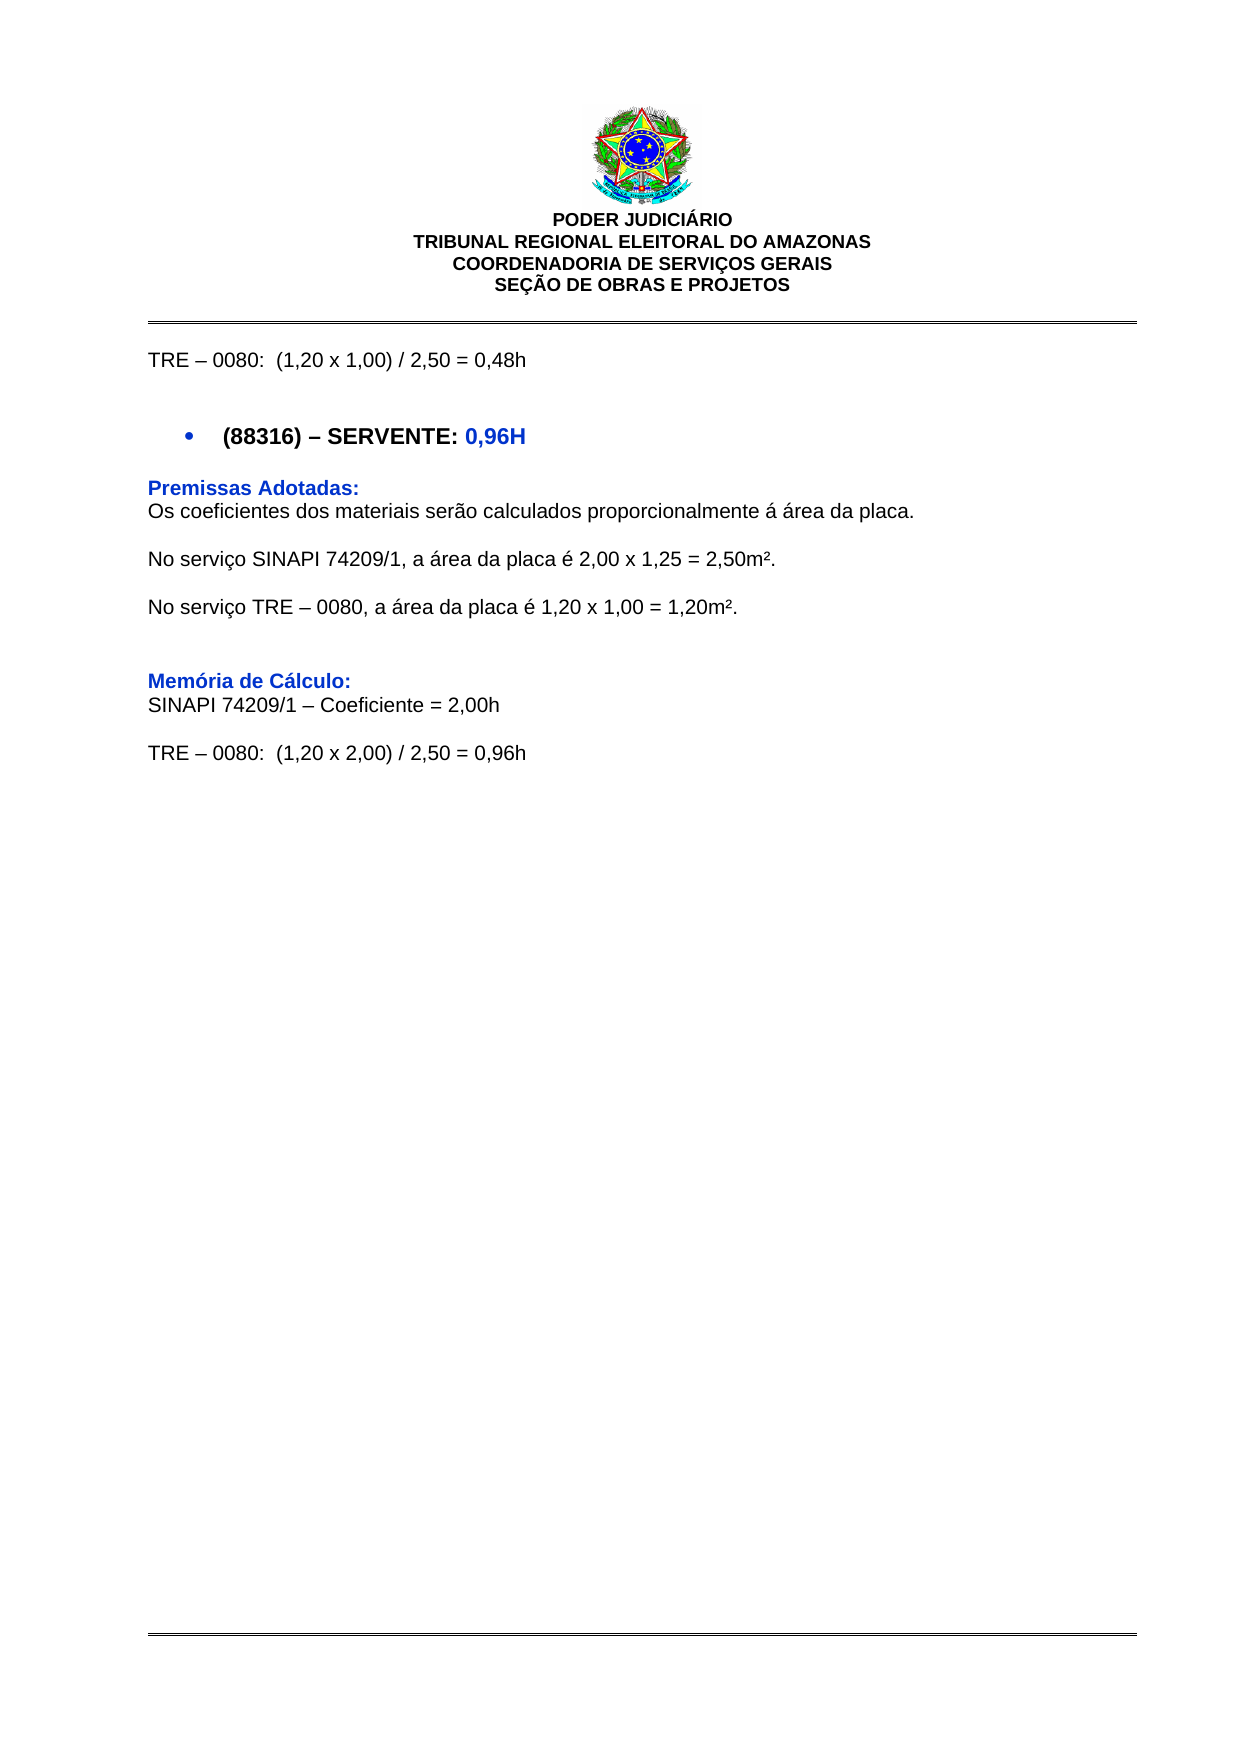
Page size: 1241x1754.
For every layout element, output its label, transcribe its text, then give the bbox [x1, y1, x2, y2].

text Premissas Adotadas: [148, 475, 1137, 499]
text SINAPI 74209/1 – Coeficiente = 2,00h [148, 693, 1137, 717]
list (88316) – SERVENTE: 0,96H [185, 423, 1137, 449]
text No serviço SINAPI 74209/1, a área da placa é 2,00 x 1,25 = 2,50m². [148, 547, 1137, 571]
text TRE – 0080: (1,20 x 1,00) / 2,50 = 0,48h [148, 348, 1137, 372]
text Memória de Cálculo: [148, 669, 1137, 693]
text TRE – 0080: (1,20 x 2,00) / 2,50 = 0,96h [148, 741, 1137, 765]
text No serviço TRE – 0080, a área da placa é 1,20 x 1,00 = 1,20m². [148, 595, 1137, 619]
text Os coeficientes dos materiais serão calculados proporcionalmente á área da placa. [148, 499, 1137, 523]
